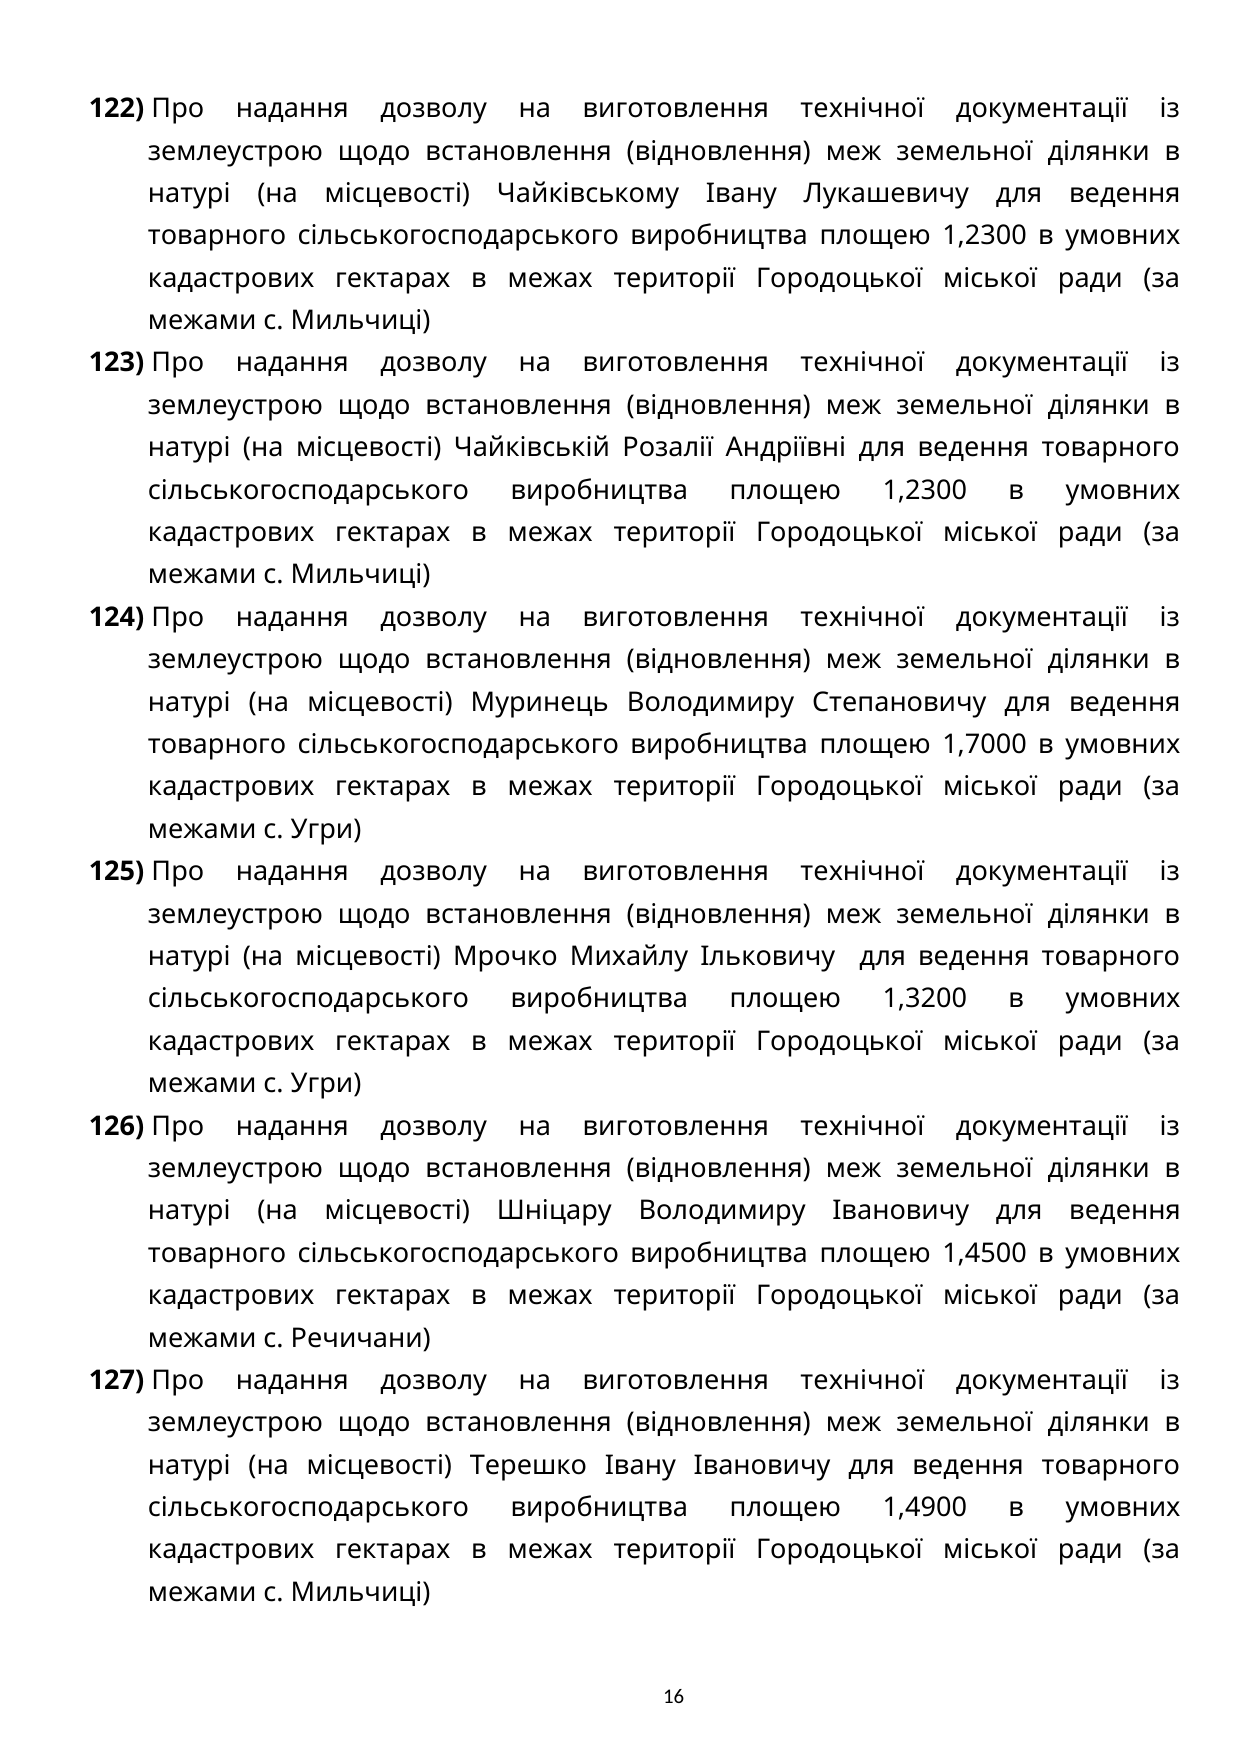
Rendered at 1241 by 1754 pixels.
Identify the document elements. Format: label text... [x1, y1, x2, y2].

list Про надання дозволу на виготовлення технічної документації із землеустрою щодо встановлення (відновлення) меж земельної ділянки в натурі (на місцевості) Чайківській Розалії Андріївні для ведення товарного сільськогосподарського виробництва площею 1,2300 в умовних кадастрових гектарах в межах території Городоцької міської ради (за межами с. Мильчиці) [88, 343, 1181, 592]
list Про надання дозволу на виготовлення технічної документації із землеустрою щодо встановлення (відновлення) меж земельної ділянки в натурі (на місцевості) Чайківському Івану Лукашевичу для ведення товарного сільськогосподарського виробництва площею 1,2300 в умовних кадастрових гектарах в межах території Городоцької міської ради (за межами с. Мильчиці) [88, 88, 1181, 337]
list Про надання дозволу на виготовлення технічної документації із землеустрою щодо встановлення (відновлення) меж земельної ділянки в натурі (на місцевості) Муринець Володимиру Степановичу для ведення товарного сільськогосподарського виробництва площею 1,7000 в умовних кадастрових гектарах в межах території Городоцької міської ради (за межами с. Угри) [88, 597, 1181, 846]
list Про надання дозволу на виготовлення технічної документації із землеустрою щодо встановлення (відновлення) меж земельної ділянки в натурі (на місцевості) Шніцару Володимиру Івановичу для ведення товарного сільськогосподарського виробництва площею 1,4500 в умовних кадастрових гектарах в межах території Городоцької міської ради (за межами с. Речичани) [88, 1106, 1181, 1355]
list Про надання дозволу на виготовлення технічної документації із землеустрою щодо встановлення (відновлення) меж земельної ділянки в натурі (на місцевості) Мрочко Михайлу Ільковичу для ведення товарного сільськогосподарського виробництва площею 1,3200 в умовних кадастрових гектарах в межах території Городоцької міської ради (за межами с. Угри) [88, 852, 1181, 1101]
